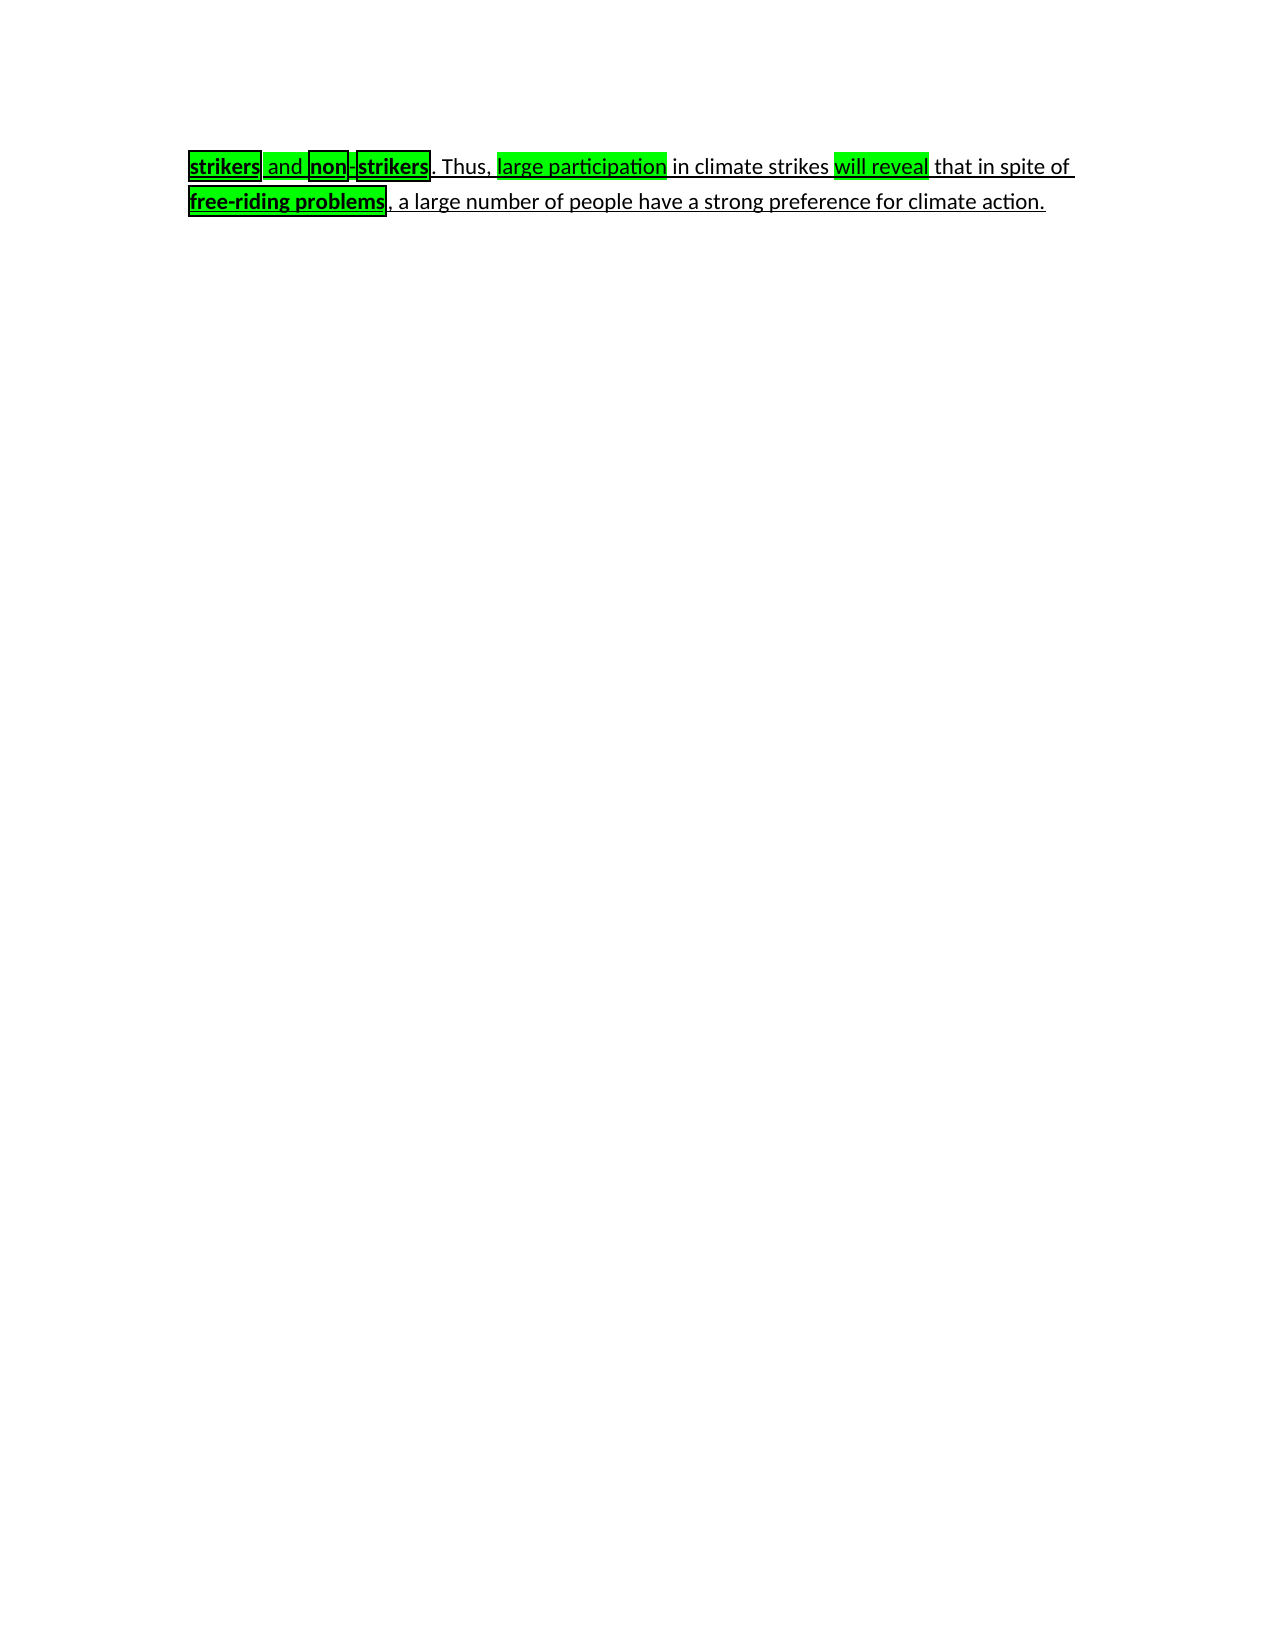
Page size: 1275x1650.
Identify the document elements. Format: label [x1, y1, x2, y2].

text [187, 150, 1087, 217]
